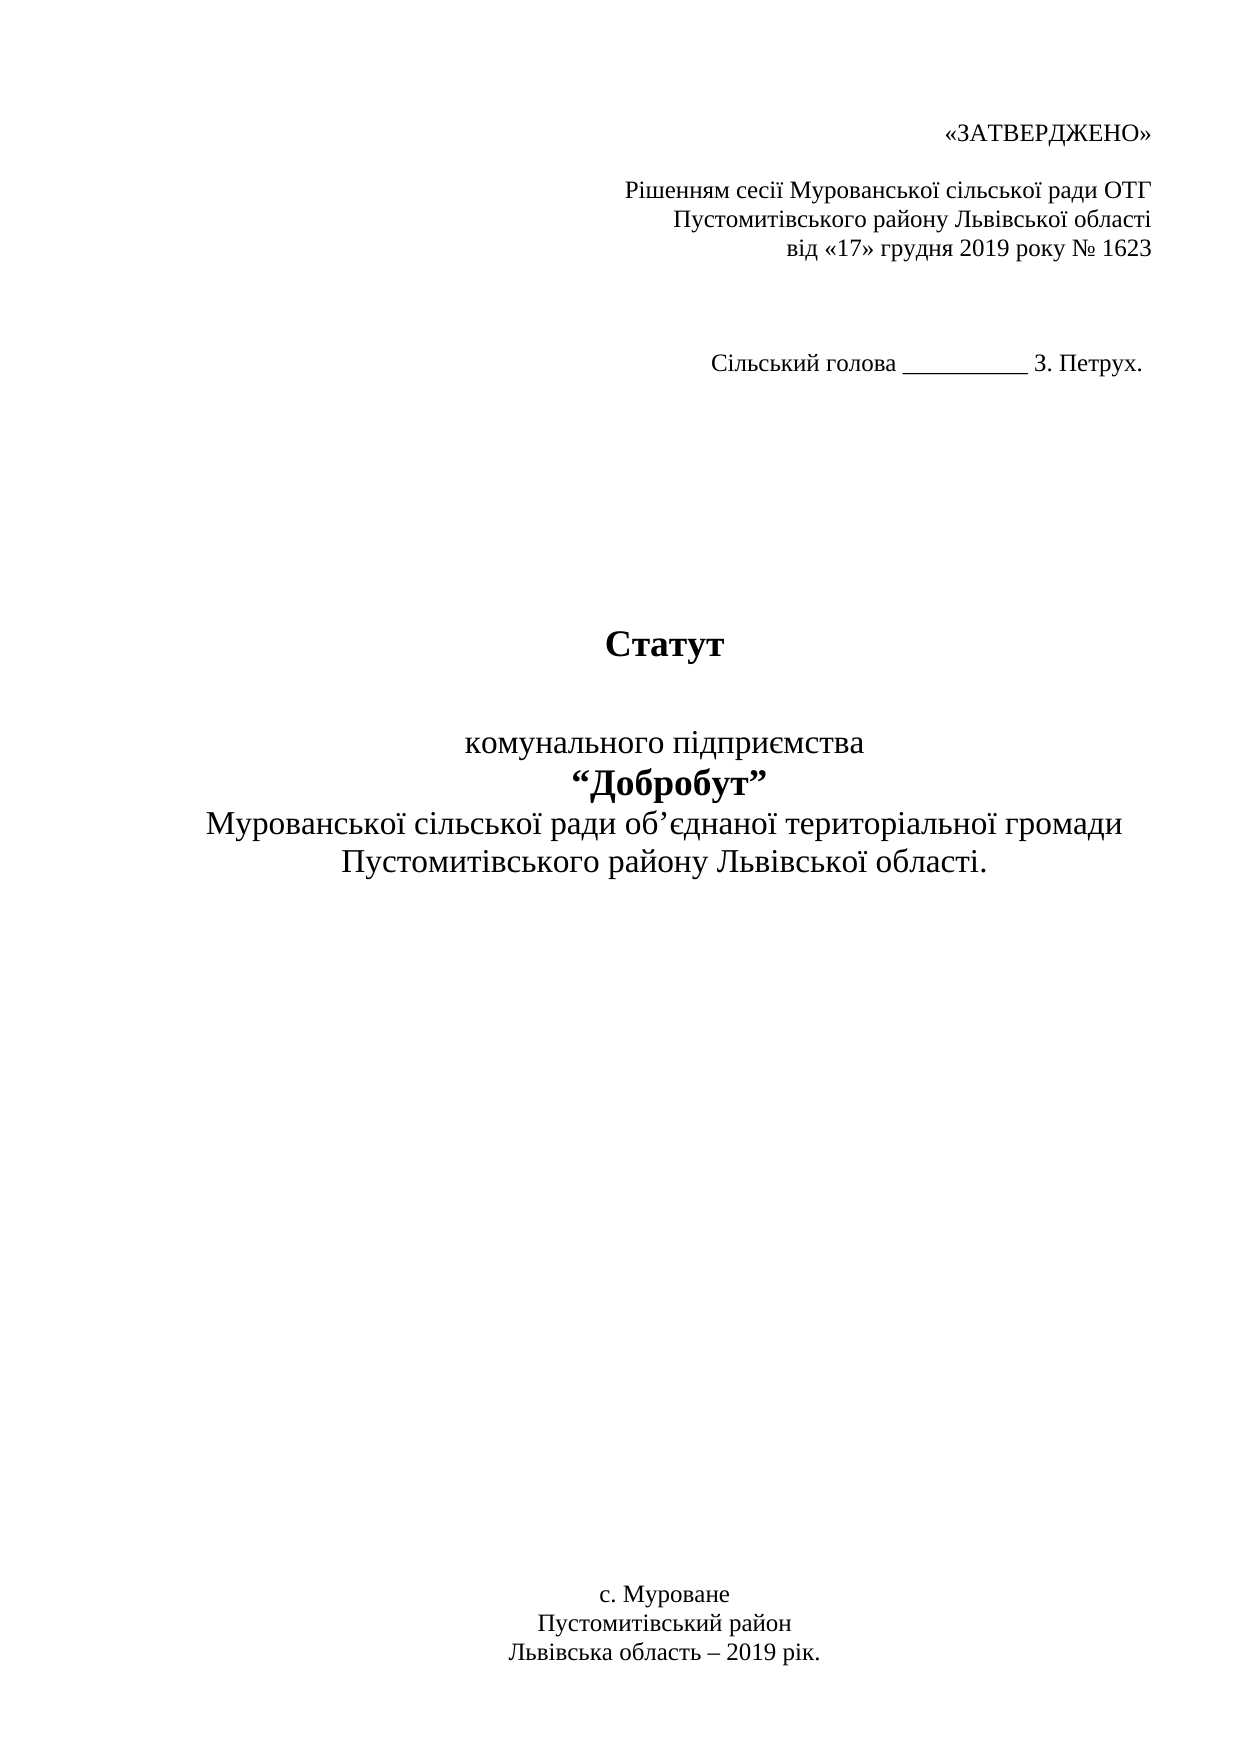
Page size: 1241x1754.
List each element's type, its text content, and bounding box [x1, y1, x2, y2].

text «ЗАТВЕРДЖЕНО» [177, 118, 1152, 147]
text від «17» грудня 2019 року № 1623 [177, 233, 1152, 262]
text Статут [177, 621, 1152, 664]
text Пустомитівський район [177, 1608, 1152, 1637]
text Рішенням сесії Мурованської сільської ради ОТГ [177, 176, 1152, 204]
text Сільський голова __________ З. Петрух. [177, 348, 1152, 377]
text комунального підприємства [177, 722, 1152, 760]
text с. Муроване [177, 1579, 1152, 1608]
text “Добробут” [177, 760, 1152, 803]
text Пустомитівського району Львівської області [177, 204, 1152, 233]
text Львівська область – 2019 рік. [177, 1637, 1152, 1666]
text Мурованської сільської ради об’єднаної територіальної громади Пустомитівського району Львівської області. [177, 803, 1152, 880]
